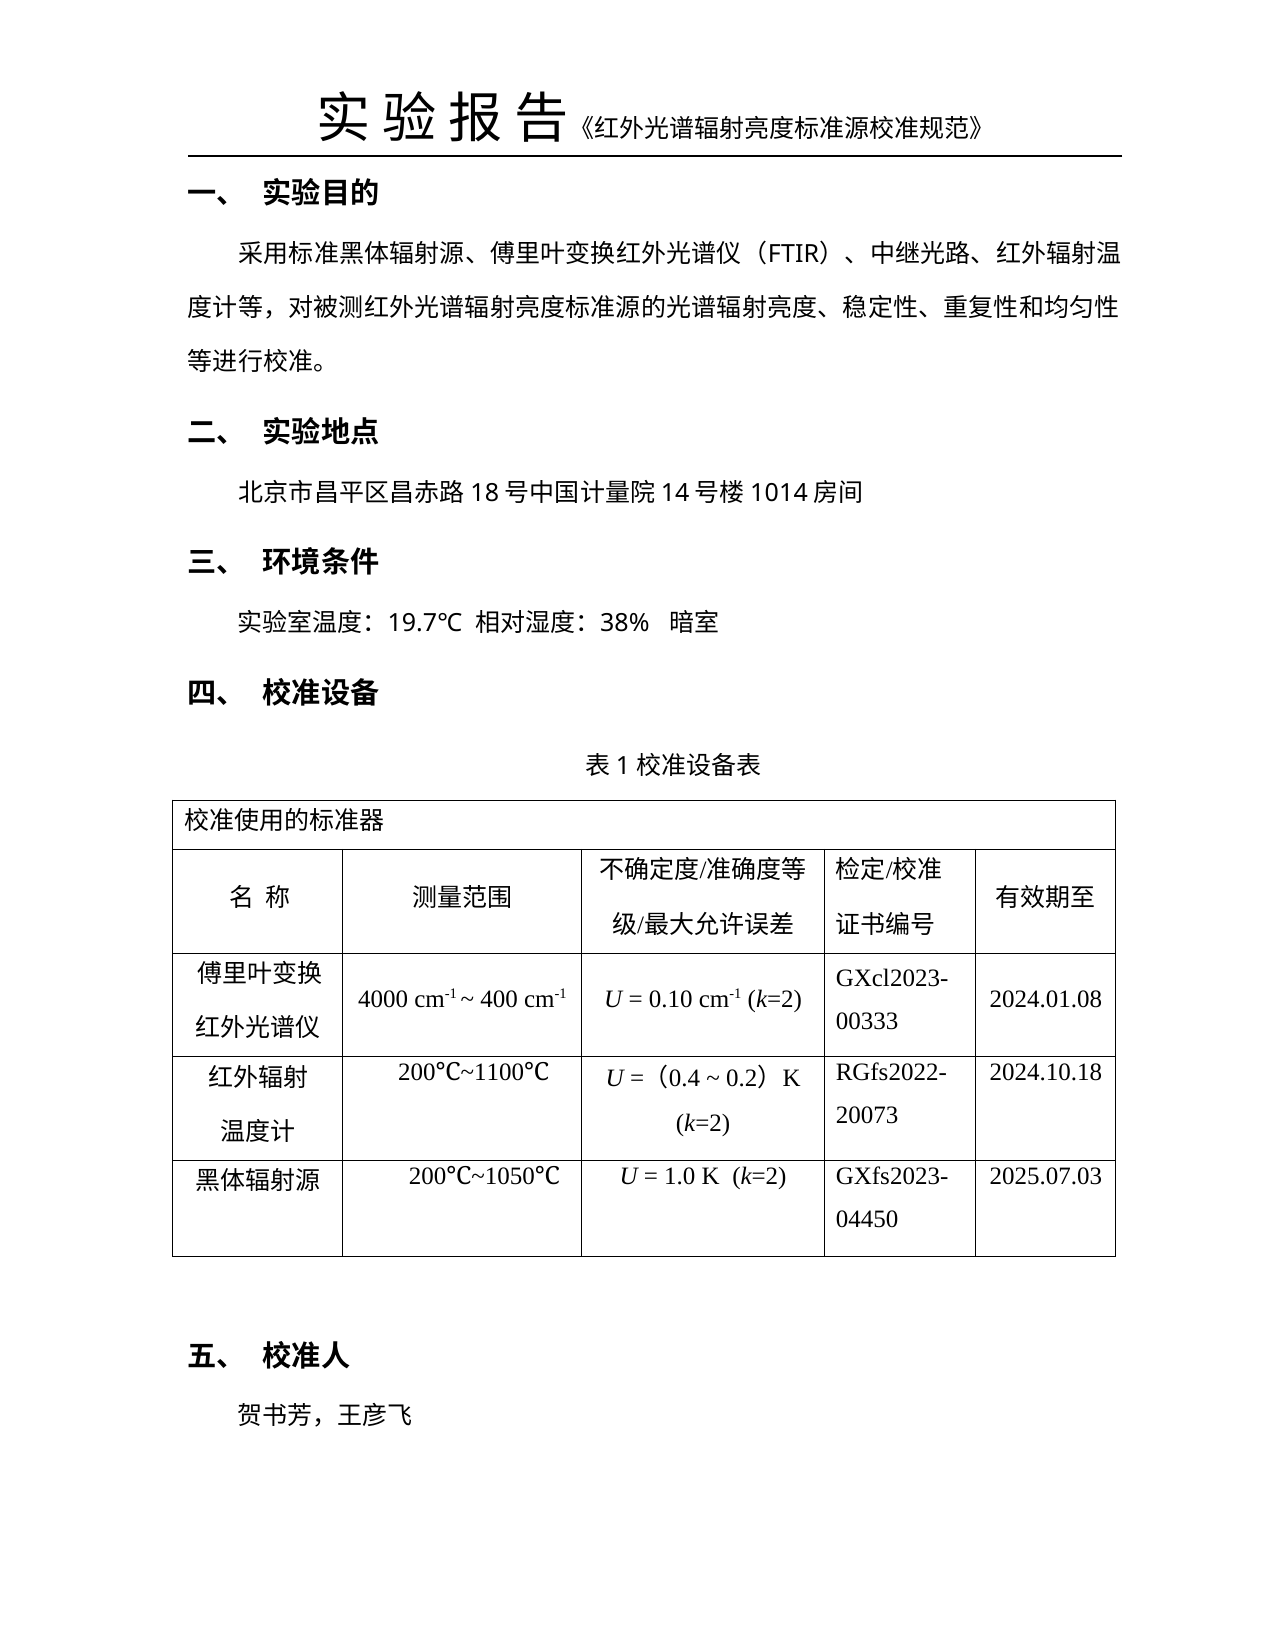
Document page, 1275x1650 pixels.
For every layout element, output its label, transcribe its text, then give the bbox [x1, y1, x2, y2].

table_cell 名 称 [173, 850, 342, 952]
table_cell 4000 cm-1 ~ 400 cm-1 [343, 954, 581, 1056]
list 环境条件 [187, 539, 1122, 581]
table_cell GXcl2023-00333 [825, 954, 975, 1056]
table_cell 有效期至 [976, 850, 1115, 952]
list 实验地点 [187, 409, 1122, 451]
text 表1 校准设备表 [225, 745, 1122, 781]
table_cell 不确定度/准确度等级/最大允许误差 [582, 850, 824, 952]
table_cell 测量范围 [343, 850, 581, 952]
list 实验目的 [187, 169, 1122, 212]
table_cell 200℃~1100℃ [343, 1057, 581, 1160]
table_cell U = 0.10 cm-1 (k=2) [582, 954, 824, 1056]
table_cell 2024.10.18 [976, 1057, 1115, 1160]
table_cell GXfs2023-04450 [825, 1161, 975, 1256]
table_cell U = 1.0 K (k=2) [582, 1161, 824, 1256]
text 实验室温度：19.7℃ 相对湿度：38% 暗室 [225, 602, 1122, 639]
table_cell 红外辐射 温度计 [173, 1057, 342, 1160]
table_cell 2024.01.08 [976, 954, 1115, 1056]
table_cell U =（0.4 ~ 0.2）K (k=2) [582, 1057, 824, 1160]
table_cell 200℃~1050℃ [343, 1161, 581, 1256]
text 贺书芳，王彦飞 [187, 1396, 1122, 1432]
table_header 校准使用的标准器 [173, 801, 1115, 849]
table_cell 检定/校准证书编号 [825, 850, 975, 952]
list 校准设备 [187, 669, 1122, 712]
table_cell 黑体辐射源 [173, 1161, 342, 1256]
table_cell 2025.07.03 [976, 1161, 1115, 1256]
list 北京市昌平区昌赤路18号中国计量院14号楼1014房间 [187, 472, 1122, 508]
text 采用标准黑体辐射源、傅里叶变换红外光谱仪（FTIR）、中继光路、红外辐射温度计等，对被测红外光谱辐射亮度标准源的光谱辐射亮度、稳定性、重复性和均匀性等进行校准。 [187, 233, 1122, 378]
table_cell RGfs2022-20073 [825, 1057, 975, 1160]
table_cell 傅里叶变换红外光谱仪 [173, 954, 342, 1056]
list 校准人 [187, 1332, 1122, 1374]
